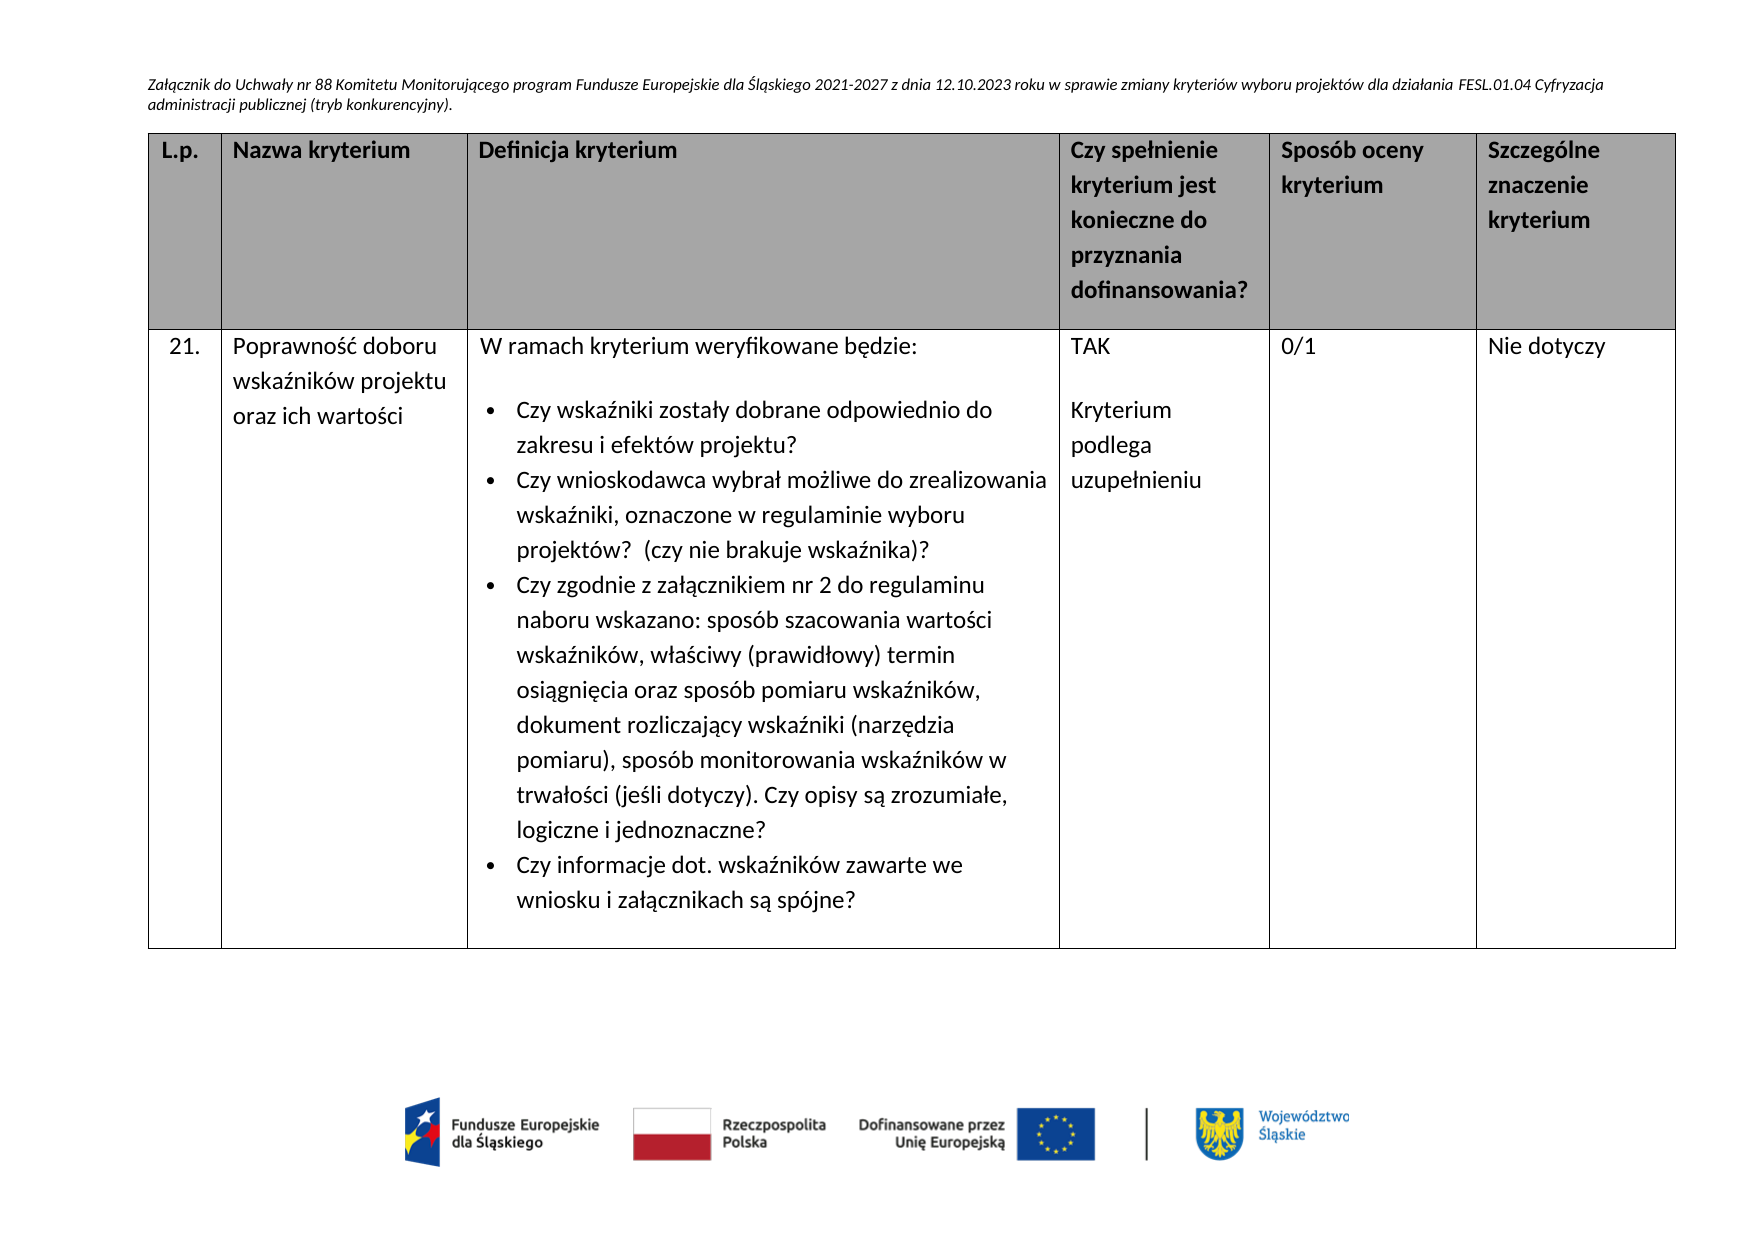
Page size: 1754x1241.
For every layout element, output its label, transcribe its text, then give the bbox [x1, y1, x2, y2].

table_cell Poprawność doboru wskaźników projektu oraz ich wartości [222, 330, 467, 948]
table_cell Nie dotyczy [1477, 330, 1675, 948]
table_header Nazwa kryterium [222, 134, 467, 329]
table_header Szczególne znaczenie kryterium [1477, 134, 1675, 329]
table_header Definicja kryterium [468, 134, 1059, 329]
table_cell W ramach kryterium weryfikowane będzie: Czy wskaźniki zostały dobrane odpowiednio do zakresu i efektów projektu? Czy wnioskodawca wybrał możliwe do zrealizowania wskaźniki, oznaczone w regulaminie wyboru projektów? (czy nie brakuje wskaźnika)? Czy zgodnie z załącznikiem nr 2 do regulaminu naboru wskazano: sposób szacowania wartości wskaźników, właściwy (prawidłowy) termin osiągnięcia oraz sposób pomiaru wskaźników, dokument rozliczający wskaźniki (narzędzia pomiaru), sposób monitorowania wskaźników w trwałości (jeśli dotyczy). Czy opisy są zrozumiałe, logiczne i jednoznaczne? Czy informacje dot. wskaźników zawarte we wniosku i załącznikach są spójne? [468, 330, 1059, 948]
table_cell 21. [149, 330, 221, 948]
table_header L.p. [149, 134, 221, 329]
picture [405, 1097, 1349, 1167]
table_header Czy spełnienie kryterium jest konieczne do przyznania dofinansowania? [1060, 134, 1269, 329]
table_header Sposób oceny kryterium [1270, 134, 1476, 329]
table_cell 0/1 [1270, 330, 1476, 948]
table_cell TAK Kryterium podlega uzupełnieniu [1060, 330, 1269, 948]
